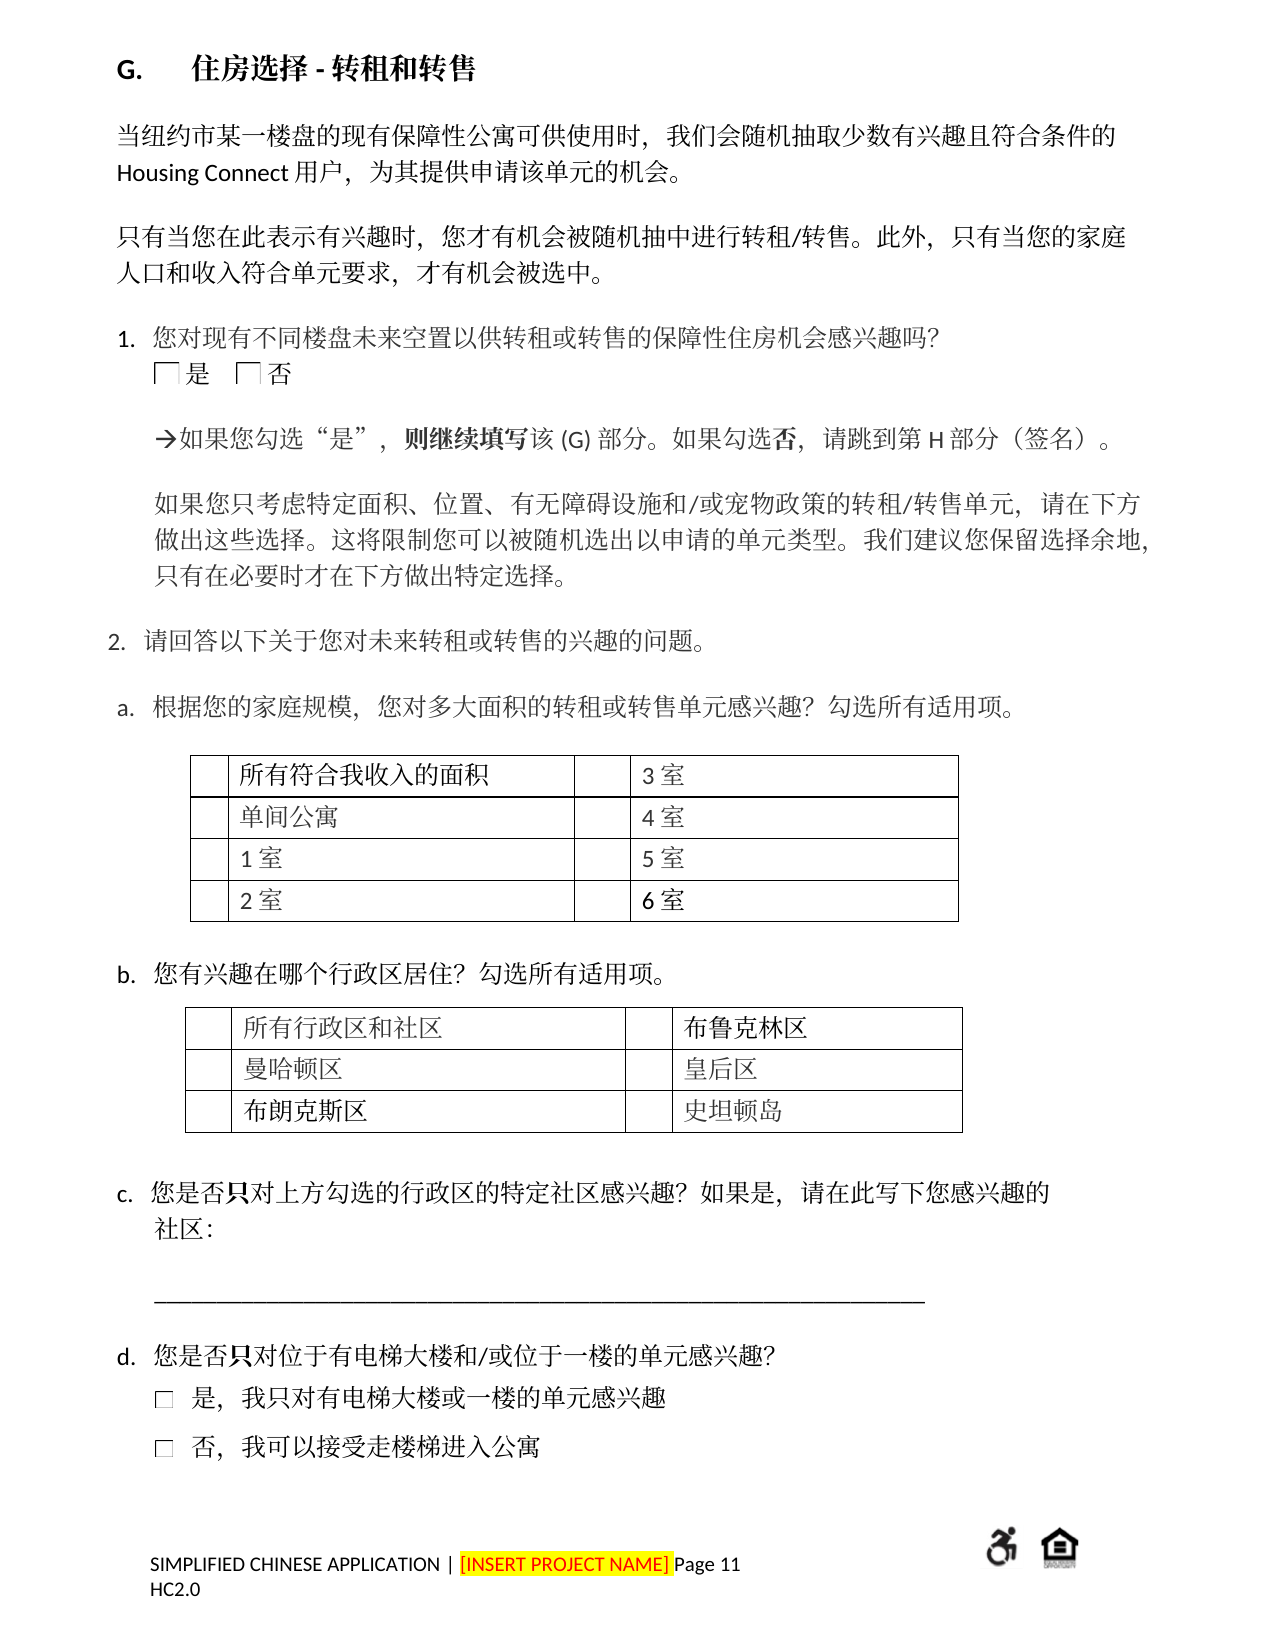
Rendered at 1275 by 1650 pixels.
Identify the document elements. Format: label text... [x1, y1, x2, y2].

table_header 3 室 [631, 756, 958, 796]
table_cell [626, 1050, 672, 1090]
table_cell [191, 881, 228, 921]
table_header 所有行政区和社区 [232, 1008, 625, 1049]
picture [978, 1523, 1024, 1569]
table_cell 6 室 [631, 881, 958, 921]
list 住房选择 - 转租和转售 [117, 46, 1067, 88]
text c. 您是否只对上方勾选的行政区的特定社区感兴趣？如果是，请在此写下您感兴趣的社区： [117, 1173, 1067, 1245]
table_cell [186, 1091, 231, 1132]
table_cell 单间公寓 [229, 798, 574, 838]
table_cell 皇后区 [673, 1050, 962, 1090]
list 是，我只对有电梯大楼或一楼的单元感兴趣 [154, 1379, 1067, 1415]
table_cell 5 室 [631, 839, 958, 879]
list 否，我可以接受走楼梯进入公寓 [154, 1427, 1067, 1463]
table_cell [575, 839, 630, 879]
table_cell 1 室 [229, 839, 574, 879]
table_cell [575, 798, 630, 838]
text a. 根据您的家庭规模，您对多大面积的转租或转售单元感兴趣？勾选所有适用项。 [117, 687, 1142, 723]
text 如果您勾选“是”，则继续填写该 (G) 部分。如果勾选否，请跳到第 H 部分（签名）。 [154, 420, 1189, 456]
table_cell 2 室 [229, 881, 574, 921]
table_cell 曼哈顿区 [232, 1050, 625, 1090]
text 只有当您在此表示有兴趣时，您才有机会被随机抽中进行转租/转售。此外，只有当您的家庭人口和收入符合单元要求，才有机会被选中。 [117, 218, 1142, 290]
picture [1038, 1524, 1080, 1570]
text 如果您只考虑特定面积、位置、有无障碍设施和/或宠物政策的转租/转售单元，请在下方做出这些选择。这将限制您可以被随机选出以申请的单元类型。我们建议您保留选择余地，只有在必要时才在下方做出特定选择。 [154, 485, 1142, 593]
table_header [626, 1008, 672, 1049]
table_header 所有符合我收入的面积 [229, 756, 574, 796]
table_cell [186, 1050, 231, 1090]
text ______________________________________________________________ [154, 1276, 1067, 1306]
text 1. 您对现有不同楼盘未来空置以供转租或转售的保障性住房机会感兴趣吗？ 是 否 [117, 319, 1142, 391]
table_header [191, 756, 228, 796]
text 2. 请回答以下关于您对未来转租或转售的兴趣的问题。 [107, 622, 1142, 658]
text b. 您有兴趣在哪个行政区居住？勾选所有适用项。 [117, 954, 1067, 990]
table_cell [575, 881, 630, 921]
text d. 您是否只对位于有电梯大楼和/或位于一楼的单元感兴趣？ [117, 1337, 1067, 1373]
table_header [186, 1008, 231, 1049]
table_cell [191, 798, 228, 838]
table_cell 史坦顿岛 [673, 1091, 962, 1132]
table_cell [626, 1091, 672, 1132]
text 当纽约市某一楼盘的现有保障性公寓可供使用时，我们会随机抽取少数有兴趣且符合条件的 Housing Connect 用户，为其提供申请该单元的机会。 [117, 117, 1142, 189]
table_cell [191, 839, 228, 879]
table_cell 4 室 [631, 798, 958, 838]
table_header [575, 756, 630, 796]
table_header 布鲁克林区 [673, 1008, 962, 1049]
table_cell 布朗克斯区 [232, 1091, 625, 1132]
